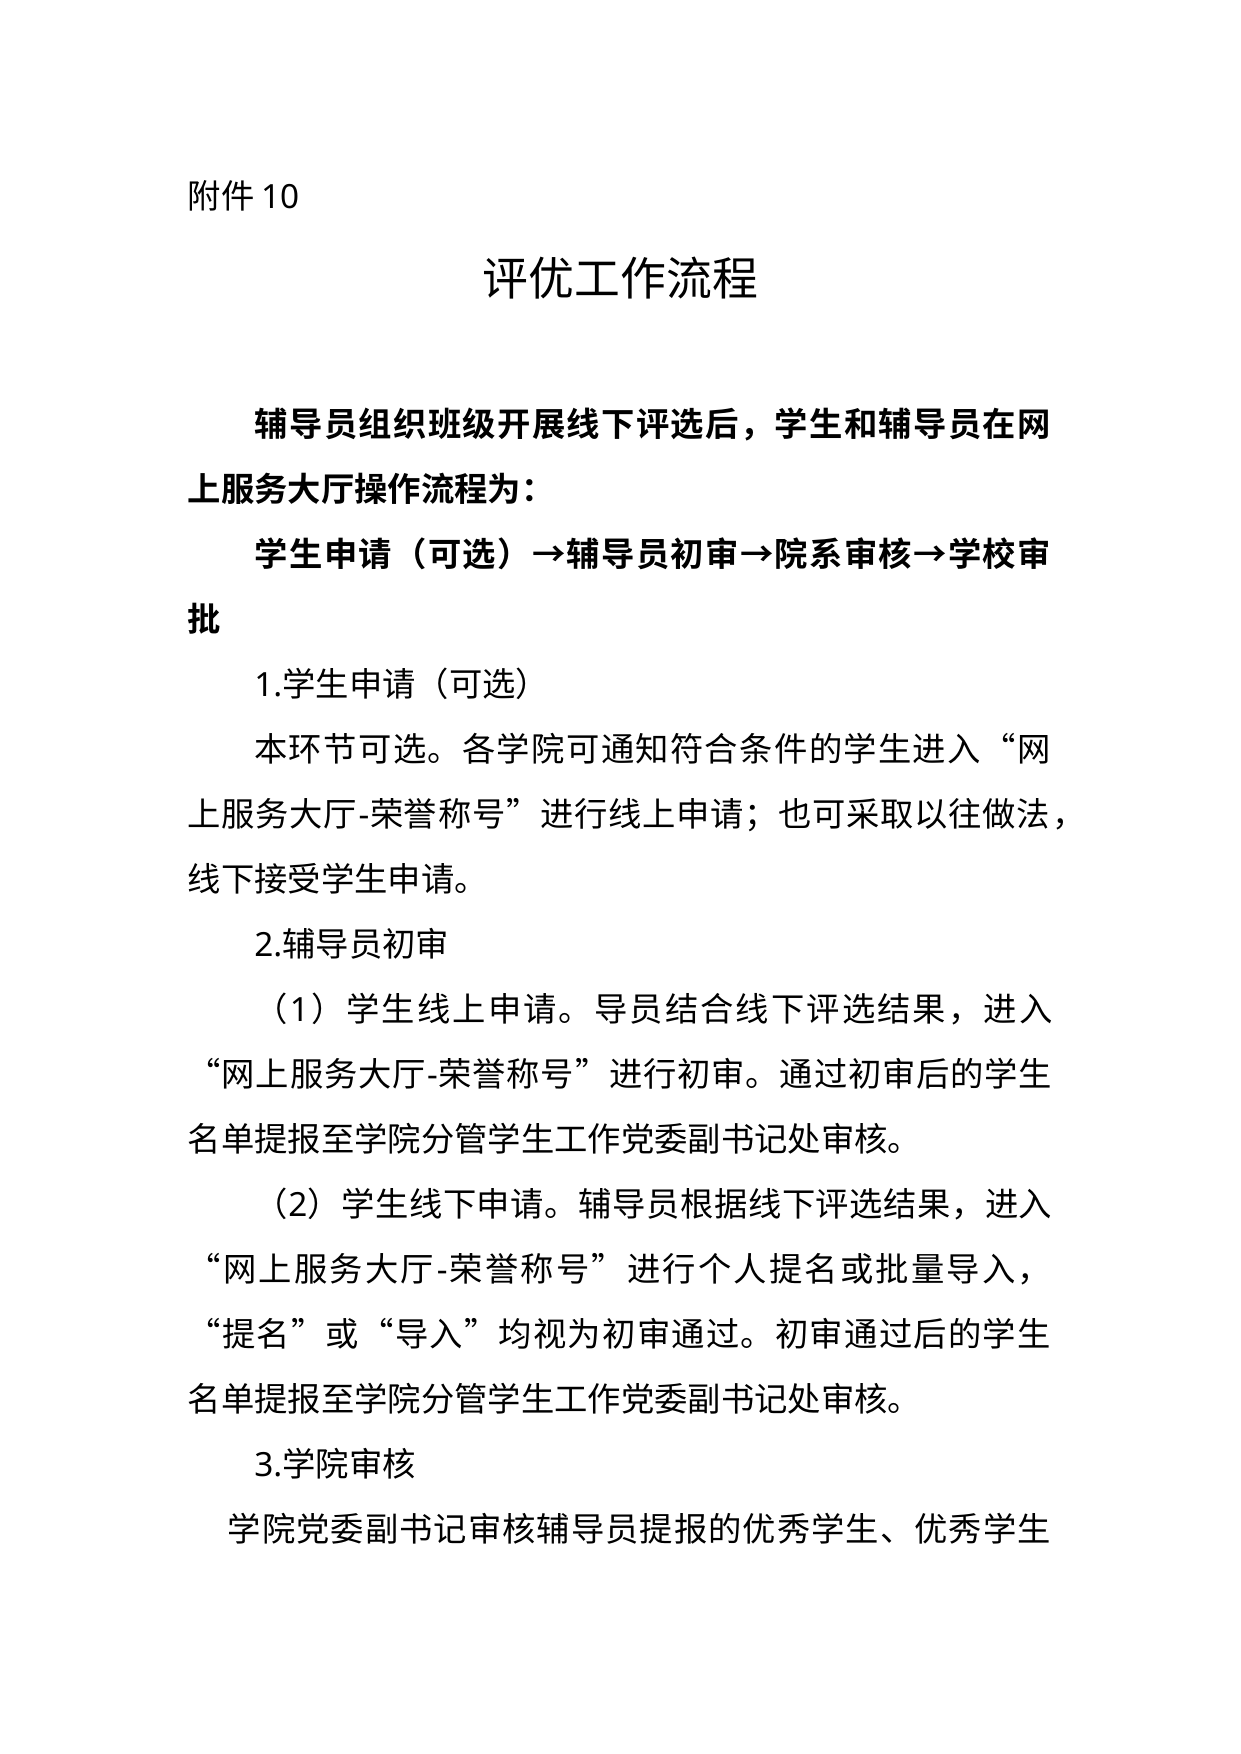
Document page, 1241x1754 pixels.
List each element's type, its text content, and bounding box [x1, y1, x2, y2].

text （1）学生线上申请。导员结合线下评选结果，进入“网上服务大厅-荣誉称号”进行初审。通过初审后的学生名单提报至学院分管学生工作党委副书记处审核。 [187, 974, 1053, 1169]
text 附件10 [187, 162, 1053, 227]
text 辅导员组织班级开展线下评选后，学生和辅导员在网上服务大厅操作流程为： [187, 389, 1053, 519]
text 1.学生申请（可选） [187, 649, 1053, 714]
text 2.辅导员初审 [187, 909, 1053, 974]
text 评优工作流程 [187, 227, 1053, 324]
text 学生申请（可选）→辅导员初审→院系审核→学校审批 [187, 519, 1053, 649]
text 本环节可选。各学院可通知符合条件的学生进入“网上服务大厅-荣誉称号”进行线上申请；也可采取以往做法，线下接受学生申请。 [187, 714, 1053, 909]
text （2）学生线下申请。辅导员根据线下评选结果，进入“网上服务大厅-荣誉称号”进行个人提名或批量导入，“提名”或“导入”均视为初审通过。初审通过后的学生名单提报至学院分管学生工作党委副书记处审核。 [187, 1169, 1053, 1429]
text 3.学院审核 [187, 1429, 1053, 1494]
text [187, 1494, 1053, 1559]
